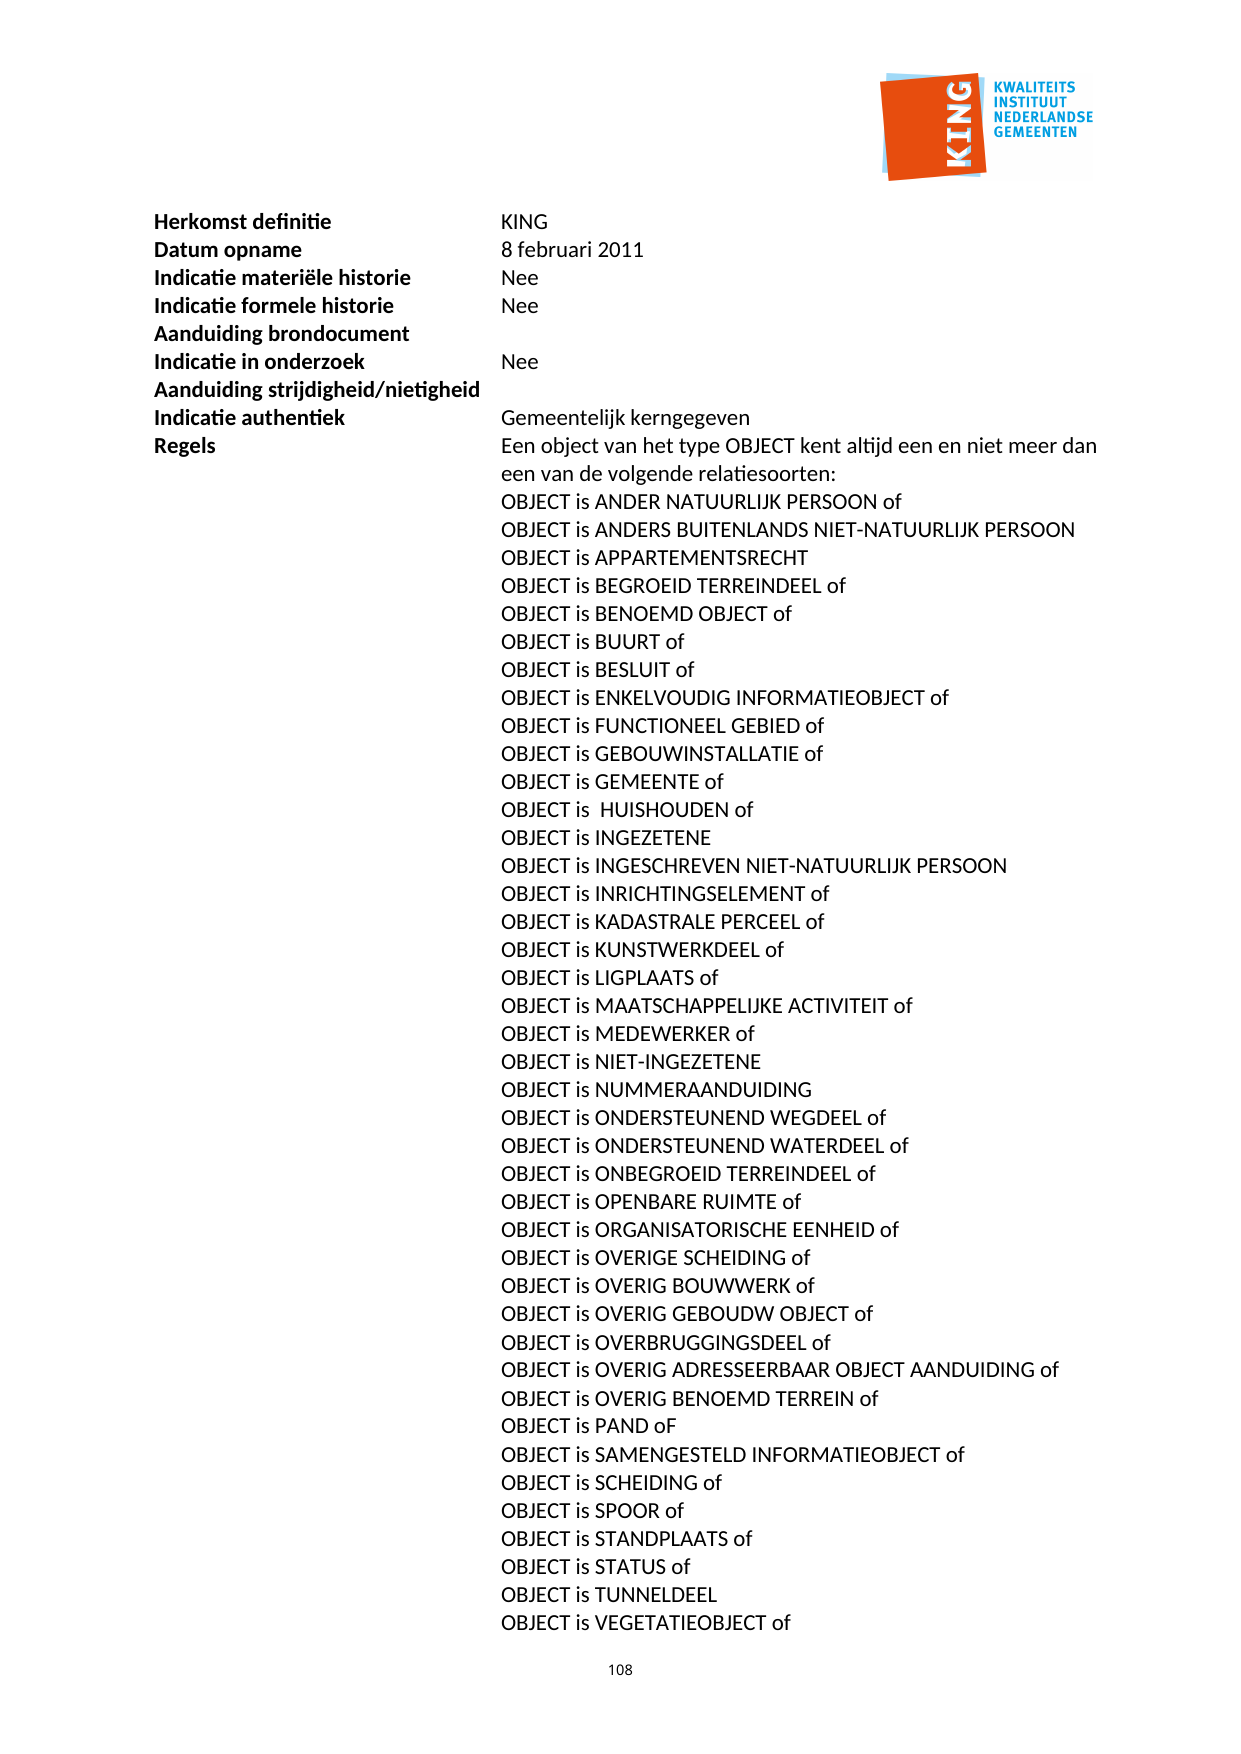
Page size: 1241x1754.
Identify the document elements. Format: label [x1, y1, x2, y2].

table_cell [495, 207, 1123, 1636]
picture [880, 73, 1093, 181]
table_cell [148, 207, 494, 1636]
